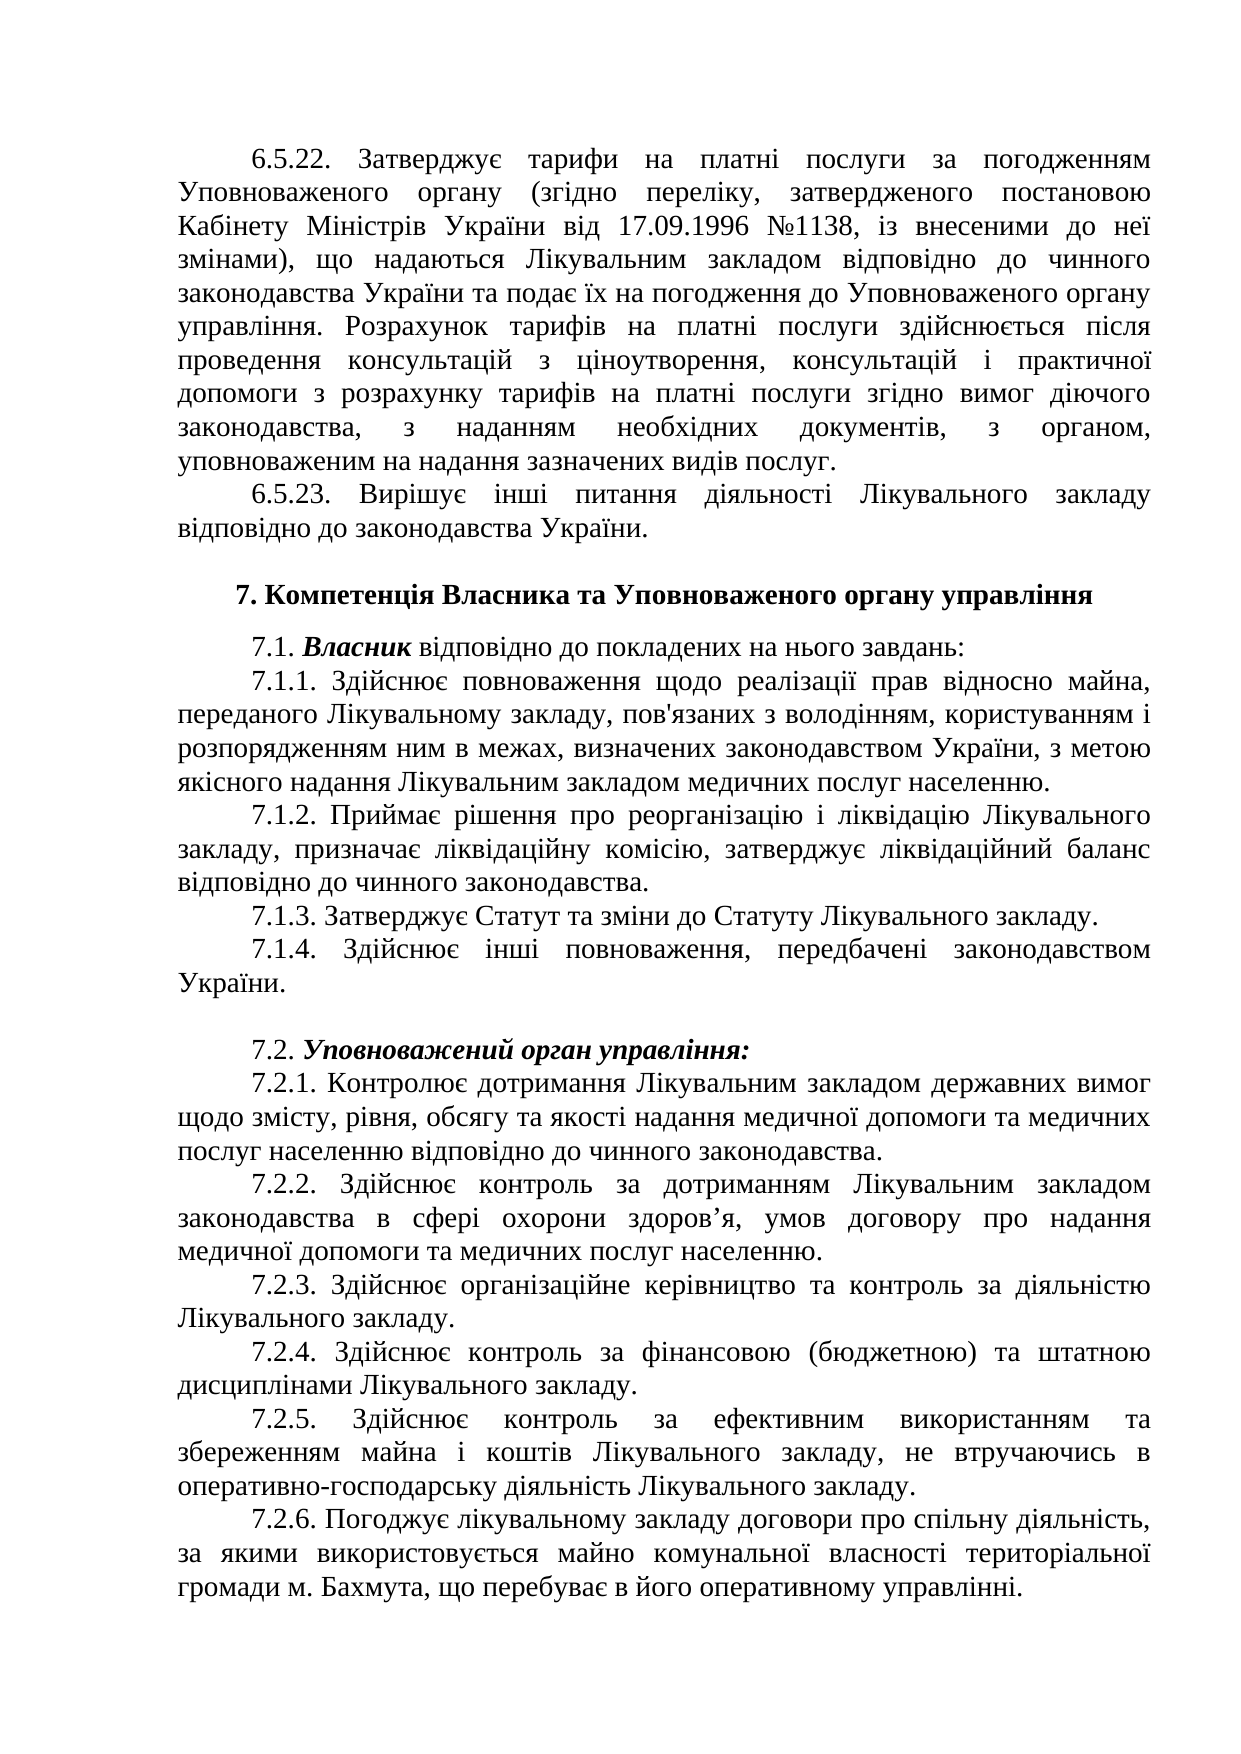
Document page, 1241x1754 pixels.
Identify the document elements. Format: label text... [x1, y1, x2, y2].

text 7.2.4. Здійснює контроль за фінансовою (бюджетною) та штатною дисциплінами Лікувального закладу. [177, 1334, 1152, 1401]
text 7.1. Власник відповідно до покладених на нього завдань: [177, 629, 1152, 663]
text 7.2. Уповноважений орган управління: [177, 1032, 1152, 1066]
text 7.1.2. Приймає рішення про реорганізацію і ліквідацію Лікувального закладу, призначає ліквідаційну комісію, затверджує ліквідаційний баланс відповідно до чинного законодавства. [177, 797, 1152, 898]
text 6.5.23. Вирішує інші питання діяльності Лікувального закладу відповідно до законодавства України. [177, 476, 1152, 543]
text 7.2.1. Контролює дотримання Лікувальним закладом державних вимог щодо змісту, рівня, обсягу та якості надання медичної допомоги та медичних послуг населенню відповідно до чинного законодавства. [177, 1066, 1152, 1166]
text 6.5.22. Затверджує тарифи на платні послуги за погодженням Уповноваженого органу (згідно переліку, затвердженого постановою Кабінету Міністрів України від 17.09.1996 №1138, із внесеними до неї змінами), що надаються Лікувальним закладом відповідно до чинного законодавства України та подає їх на погодження до Уповноваженого органу управління. Розрахунок тарифів на платні послуги здійснюється після проведення консультацій з ціноутворення, консультацій і практичної допомоги з розрахунку тарифів на платні послуги згідно вимог діючого законодавства, з наданням необхідних документів, з органом, уповноваженим на надання зазначених видів послуг. [177, 141, 1152, 476]
text 7.1.4. Здійснює інші повноваження, передбачені законодавством України. [177, 931, 1152, 998]
text 7.2.5. Здійснює контроль за ефективним використанням та збереженням майна і коштів Лікувального закладу, не втручаючись в оперативно-господарську діяльність Лікувального закладу. [177, 1401, 1152, 1502]
text 7.1.1. Здійснює повноваження щодо реалізації прав відносно майна, переданого Лікувальному закладу, пов'язаних з володінням, користуванням і розпорядженням ним в межах, визначених законодавством України, з метою якісного надання Лікувальним закладом медичних послуг населенню. [177, 663, 1152, 797]
text 7. Компетенція Власника та Уповноваженого органу управління [177, 577, 1152, 610]
text 7.2.2. Здійснює контроль за дотриманням Лікувальним закладом законодавства в сфері охорони здоров’я, умов договору про надання медичної допомоги та медичних послуг населенню. [177, 1166, 1152, 1267]
text 7.2.3. Здійснює організаційне керівництво та контроль за діяльністю Лікувального закладу. [177, 1267, 1152, 1334]
text 7.2.6. Погоджує лікувальному закладу договори про спільну діяльність, за якими використовується майно комунальної власності територіальної громади м. Бахмута, що перебуває в його оперативному управлінні. [177, 1502, 1152, 1602]
text 7.1.3. Затверджує Статут та зміни до Статуту Лікувального закладу. [177, 898, 1152, 931]
